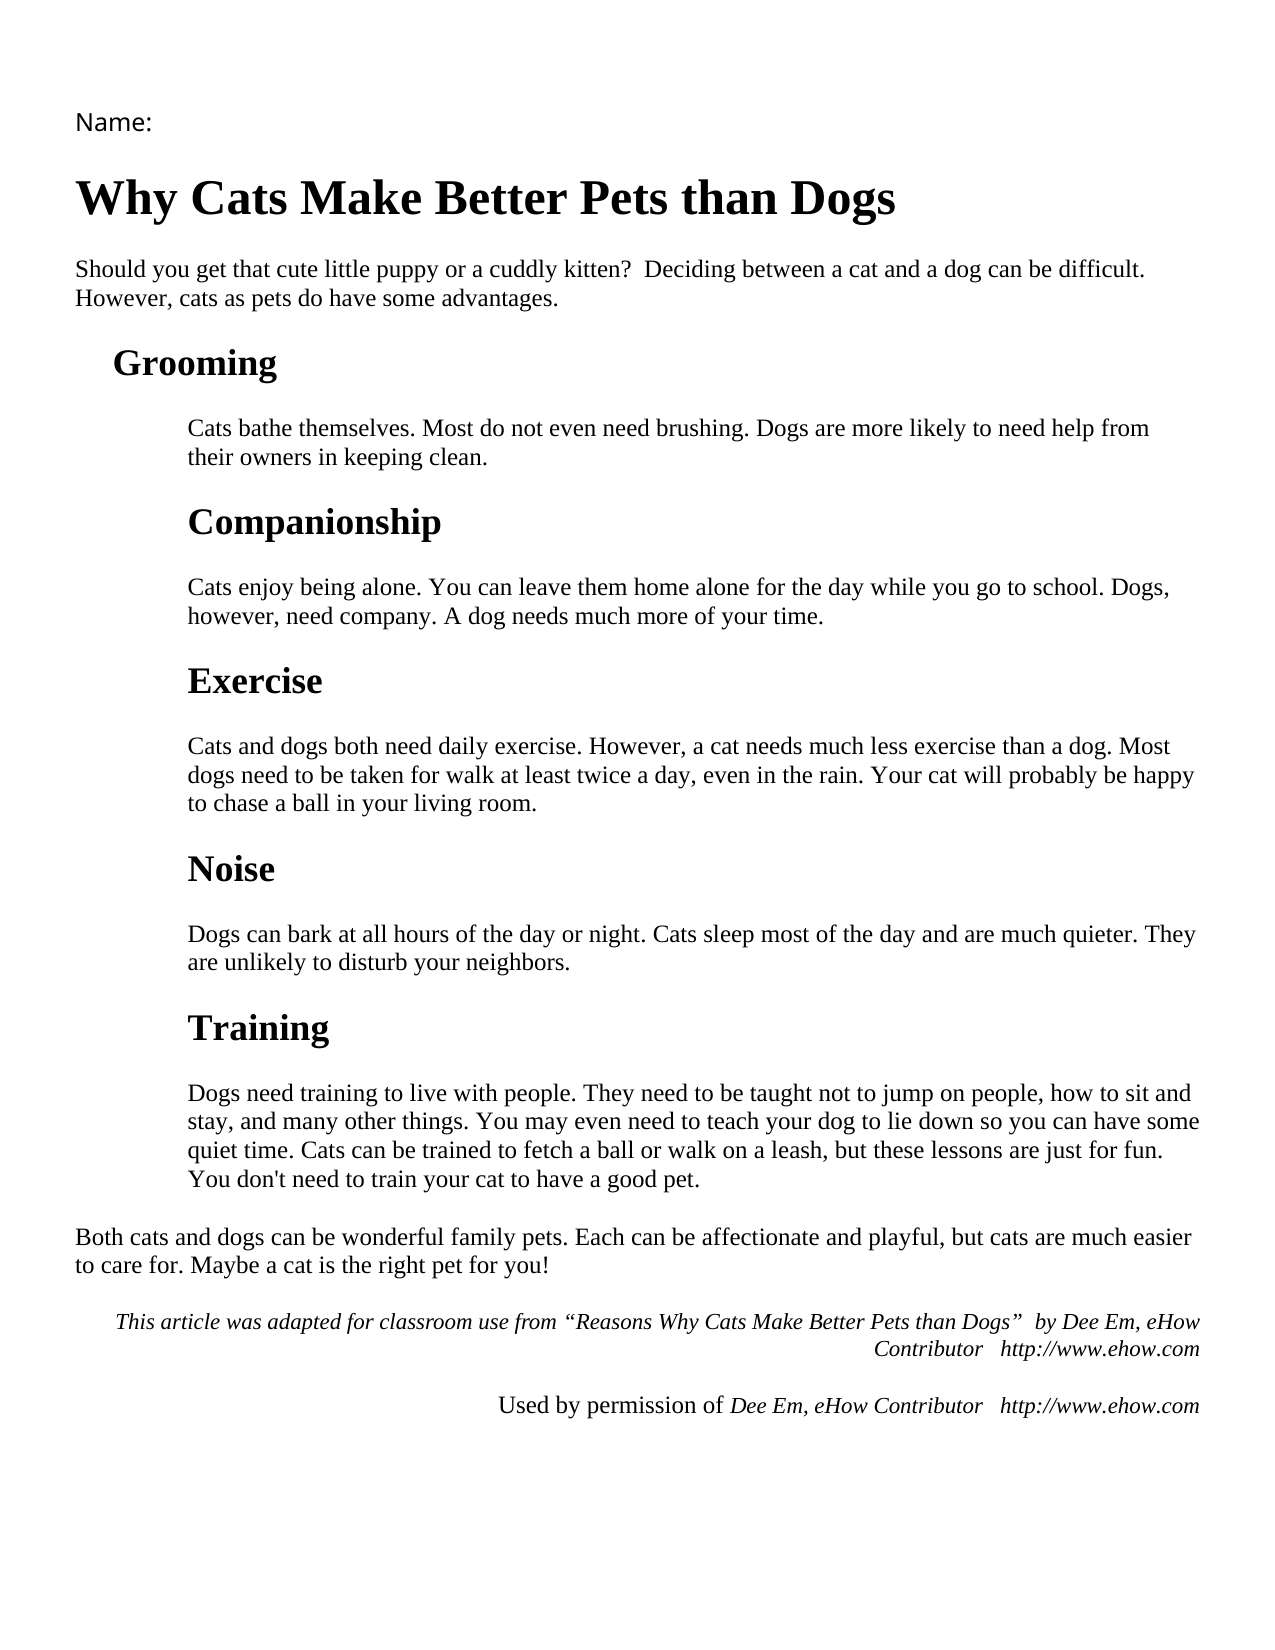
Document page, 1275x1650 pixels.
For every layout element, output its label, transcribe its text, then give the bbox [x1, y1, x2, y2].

text Cats and dogs both need daily exercise. However, a cat needs much less exercise than a dog. Most dogs need to be taken for walk at least twice a day, even in the rain. Your cat will probably be happy to chase a ball in your living room. [187, 731, 1200, 817]
text Cats bathe themselves. Most do not even need brushing. Dogs are more likely to need help from their owners in keeping clean. [187, 413, 1200, 471]
text This article was adapted for classroom use from “Reasons Why Cats Make Better Pets than Dogs” by Dee Em, eHow Contributor http://www.ehow.com [75, 1308, 1200, 1361]
text Training [187, 1005, 1200, 1048]
text Companionship [187, 500, 1200, 543]
text Grooming [112, 341, 1200, 384]
text Used by permission of Dee Em, eHow Contributor http://www.ehow.com [75, 1390, 1200, 1419]
text Should you get that cute little puppy or a cuddly kitten? Deciding between a cat and a dog can be difficult. However, cats as pets do have some advantages. [75, 254, 1200, 312]
text Exercise [187, 659, 1200, 702]
text Both cats and dogs can be wonderful family pets. Each can be affectionate and playful, but cats are much easier to care for. Maybe a cat is the right pet for you! [75, 1222, 1200, 1279]
text Name: [75, 104, 1200, 138]
text Why Cats Make Better Pets than Dogs [75, 167, 1200, 225]
text Dogs need training to live with people. They need to be taught not to jump on people, how to sit and stay, and many other things. You may even need to teach your dog to lie down so you can have some quiet time. Cats can be trained to fetch a ball or walk on a leash, but these lessons are just for fun. You don't need to train your cat to have a good pet. [187, 1078, 1200, 1193]
text Dogs can bark at all hours of the day or night. Cats sleep most of the day and are much quieter. They are unlikely to disturb your neighbors. [187, 919, 1200, 976]
text Noise [187, 846, 1200, 889]
text Cats enjoy being alone. You can leave them home alone for the day while you go to school. Dogs, however, need company. A dog needs much more of your time. [187, 572, 1200, 629]
